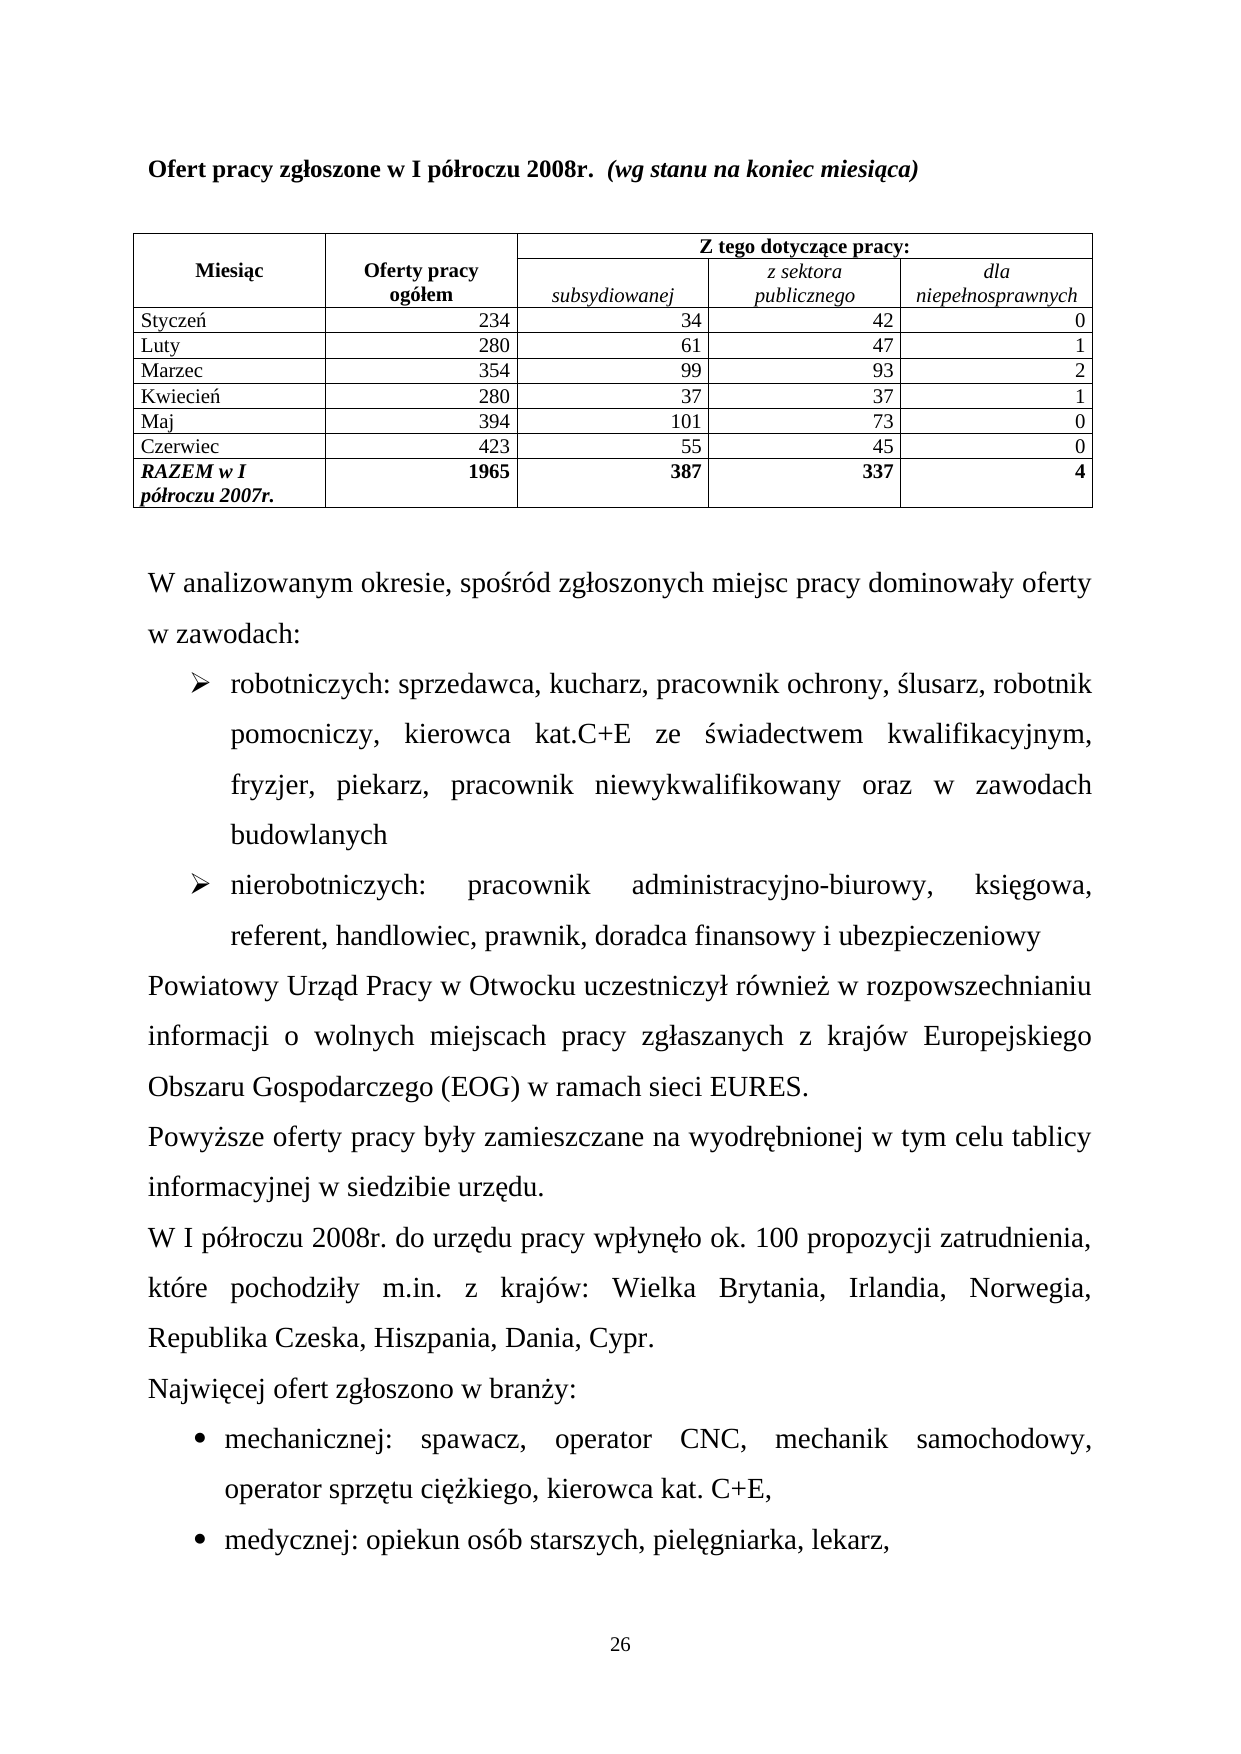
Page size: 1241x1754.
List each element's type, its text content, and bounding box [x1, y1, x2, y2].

table_cell 47 [709, 333, 900, 357]
table_cell 99 [518, 359, 708, 382]
table_cell 387 [518, 459, 708, 507]
table_cell 1 [901, 333, 1092, 357]
table_cell RAZEM w I półroczu 2007r. [134, 459, 325, 507]
table_header Z tego dotyczące pracy: [518, 234, 1092, 258]
list mechanicznej: spawacz, operator CNC, mechanik samochodowy, operator sprzętu ciężkiego, kierowca kat. C+E, [195, 1421, 1093, 1505]
table_cell Maj [134, 409, 325, 433]
table_cell 4 [901, 459, 1092, 507]
table_cell 423 [326, 434, 517, 458]
table_cell 37 [709, 384, 900, 408]
table_cell 93 [709, 359, 900, 382]
table_cell 394 [326, 409, 517, 433]
text Najwięcej ofert zgłoszono w branży: [148, 1371, 1093, 1404]
text Ofert pracy zgłoszone w I półroczu 2008r. (wg stanu na koniec miesiąca) [148, 154, 1093, 182]
table_cell 45 [709, 434, 900, 458]
table_cell Luty [134, 333, 325, 357]
table_cell Czerwiec [134, 434, 325, 458]
text W I półroczu 2008r. do urzędu pracy wpłynęło ok. 100 propozycji zatrudnienia, które pochodziły m.in. z krajów: Wielka Brytania, Irlandia, Norwegia, Republika Czeska, Hiszpania, Dania, Cypr. [148, 1220, 1093, 1354]
table_header Oferty pracy ogółem [326, 234, 517, 307]
text W analizowanym okresie, spośród zgłoszonych miejsc pracy dominowały oferty w zawodach: [148, 566, 1093, 649]
list nierobotniczych: pracownik administracyjno-biurowy, księgowa, referent, handlowiec, prawnik, doradca finansowy i ubezpieczeniowy [189, 867, 1093, 951]
table_cell 234 [326, 308, 517, 332]
table_cell 42 [709, 308, 900, 332]
list robotniczych: sprzedawca, kucharz, pracownik ochrony, ślusarz, robotnik pomocniczy, kierowca kat.C+E ze świadectwem kwalifikacyjnym, fryzjer, piekarz, pracownik niewykwalifikowany oraz w zawodach budowlanych [189, 666, 1093, 851]
table_cell 1 [901, 384, 1092, 408]
table_cell 1965 [326, 459, 517, 507]
table_cell 55 [518, 434, 708, 458]
table_cell Kwiecień [134, 384, 325, 408]
table_cell 0 [901, 308, 1092, 332]
table_header Miesiąc [134, 234, 325, 307]
table_cell 61 [518, 333, 708, 357]
text Powiatowy Urząd Pracy w Otwocku uczestniczył również w rozpowszechnianiu informacji o wolnych miejscach pracy zgłaszanych z krajów Europejskiego Obszaru Gospodarczego (EOG) w ramach sieci EURES. [148, 968, 1093, 1102]
table_cell 101 [518, 409, 708, 433]
table_cell 280 [326, 384, 517, 408]
table_cell 37 [518, 384, 708, 408]
table_cell Styczeń [134, 308, 325, 332]
list medycznej: opiekun osób starszych, pielęgniarka, lekarz, [195, 1522, 1093, 1555]
table_cell 0 [901, 434, 1092, 458]
table_cell 2 [901, 359, 1092, 382]
table_cell dla niepełnosprawnych [901, 259, 1092, 307]
table_cell 354 [326, 359, 517, 382]
table_cell 280 [326, 333, 517, 357]
table_cell 34 [518, 308, 708, 332]
table_cell 73 [709, 409, 900, 433]
table_cell Marzec [134, 359, 325, 382]
table_cell 337 [709, 459, 900, 507]
table_cell 0 [901, 409, 1092, 433]
text Powyższe oferty pracy były zamieszczane na wyodrębnionej w tym celu tablicy informacyjnej w siedzibie urzędu. [148, 1119, 1093, 1203]
table_cell z sektora publicznego [709, 259, 900, 307]
table_cell subsydiowanej [518, 259, 708, 307]
